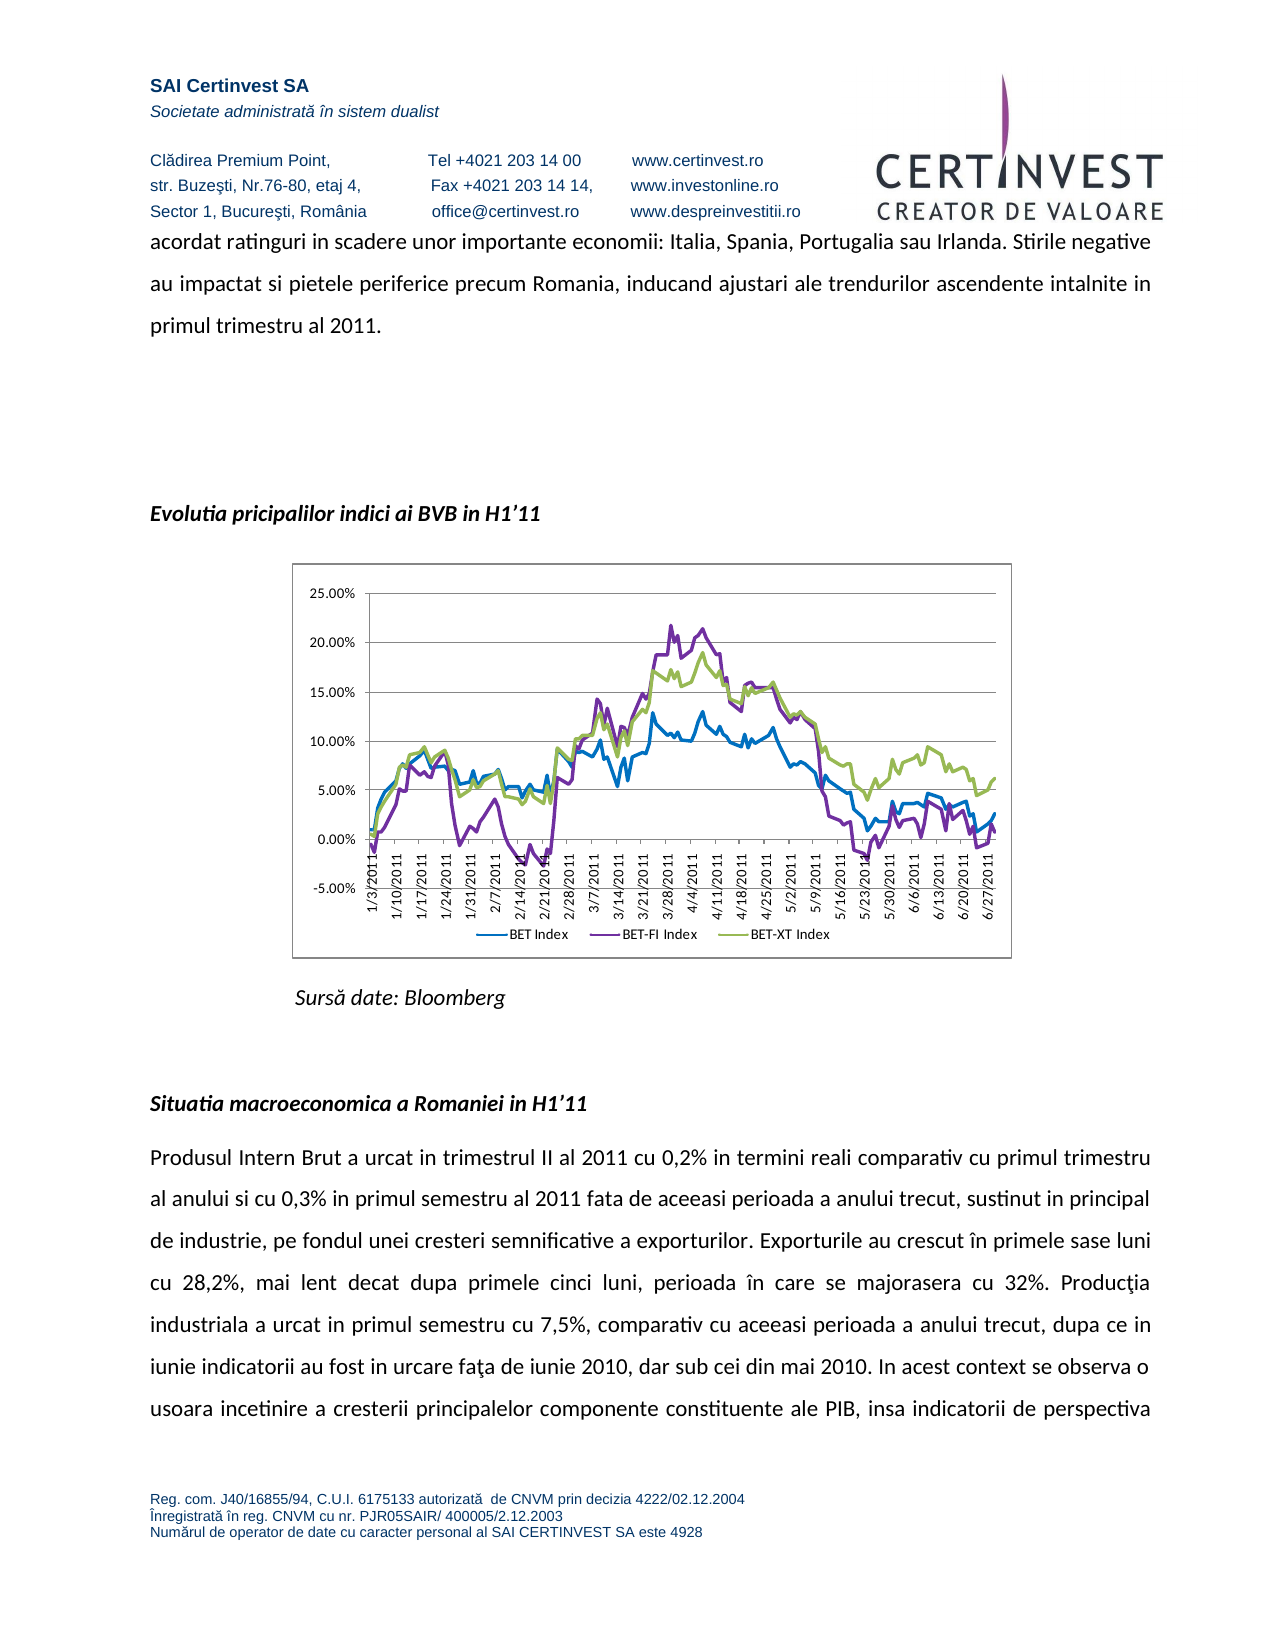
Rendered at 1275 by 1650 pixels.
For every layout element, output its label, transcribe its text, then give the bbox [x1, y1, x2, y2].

text Sursă date: Bloomberg [150, 983, 1153, 1012]
text Evolutia pricipalilor indici ai BVB in H1’11 [150, 499, 1153, 527]
picture [841, 66, 1198, 223]
text Situatia macroeconomica a Romaniei in H1’11 [150, 1089, 1153, 1118]
